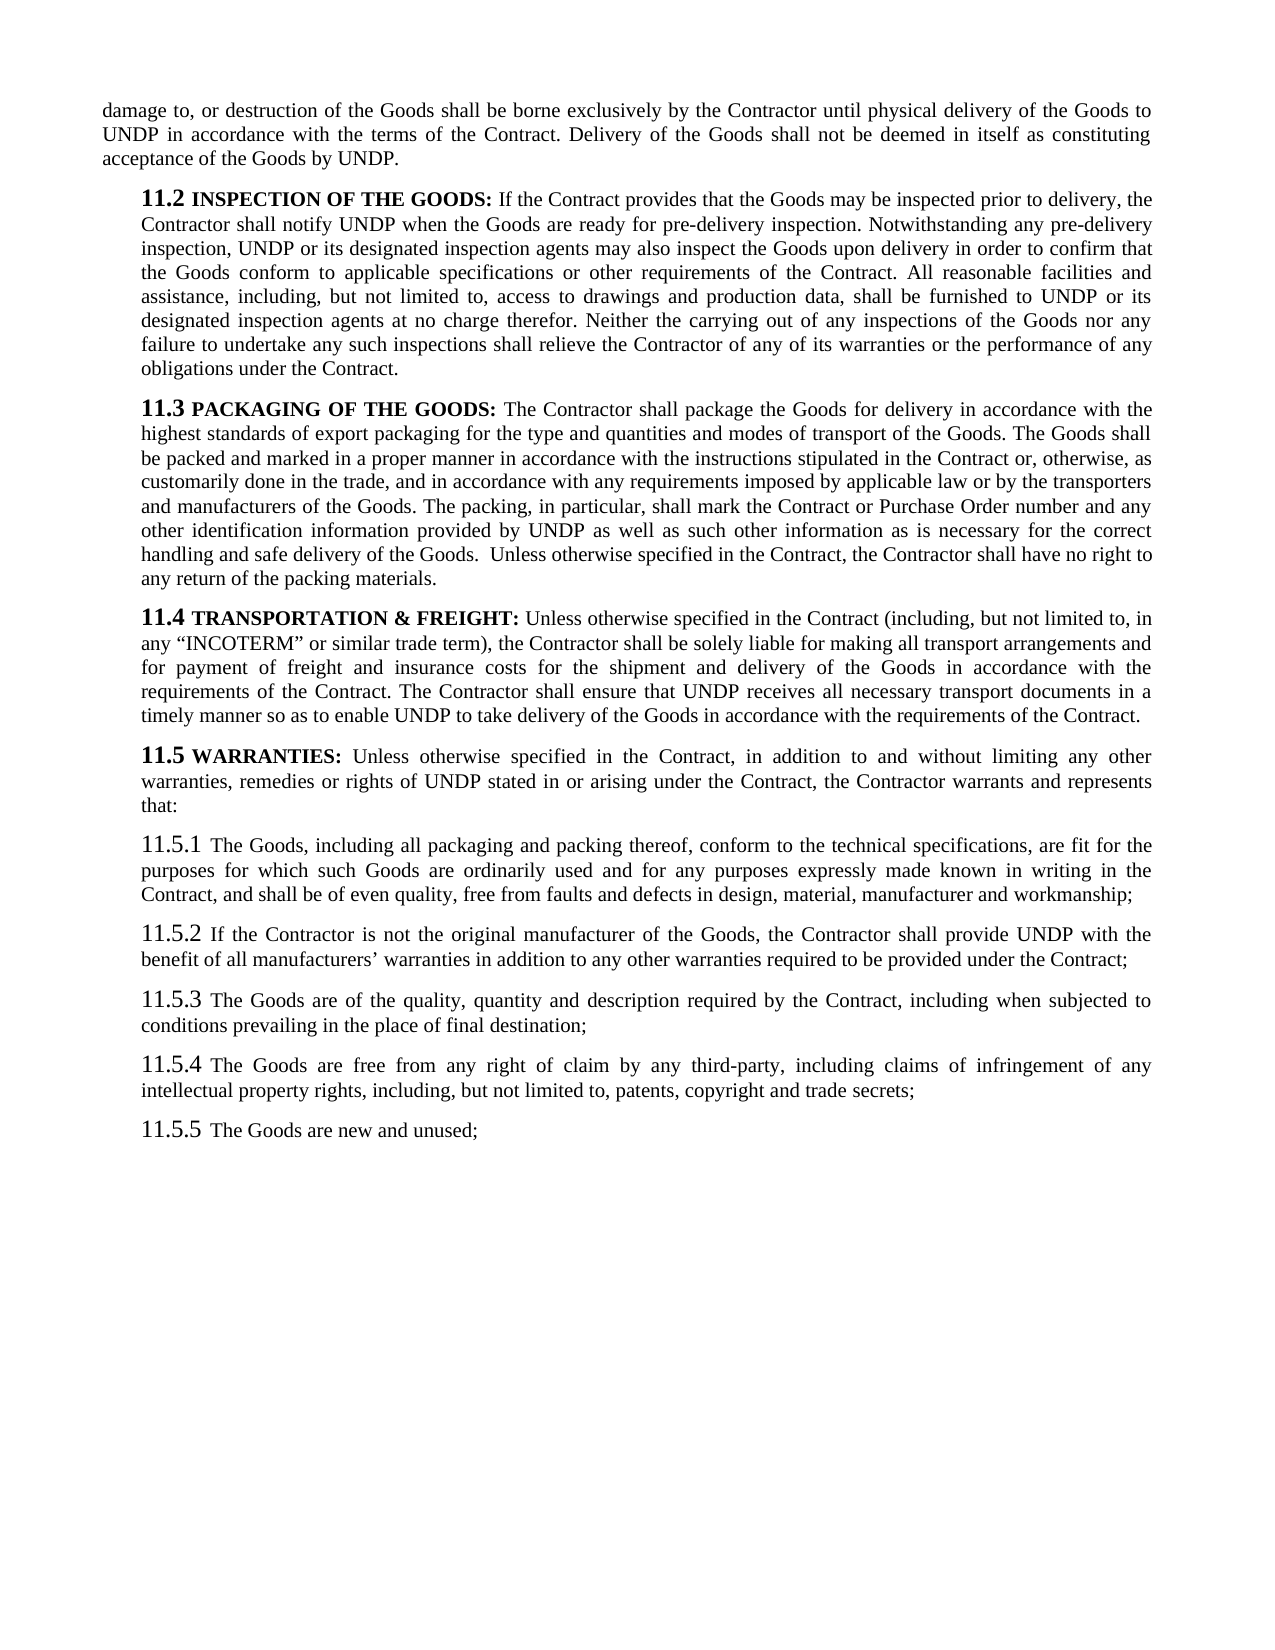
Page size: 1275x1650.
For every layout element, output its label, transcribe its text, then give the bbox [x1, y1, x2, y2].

list TRANSPORTATION & FREIGHT: Unless otherwise specified in the Contract (including, but not limited to, in any “INCOTERM” or similar trade term), the Contractor shall be solely liable for making all transport arrangements and for payment of freight and insurance costs for the shipment and delivery of the Goods in accordance with the requirements of the Contract. The Contractor shall ensure that UNDP receives all necessary transport documents in a timely manner so as to enable UNDP to take delivery of the Goods in accordance with the requirements of the Contract. [141, 602, 1153, 727]
list PACKAGING OF THE GOODS: The Contractor shall package the Goods for delivery in accordance with the highest standards of export packaging for the type and quantities and modes of transport of the Goods. The Goods shall be packed and marked in a proper manner in accordance with the instructions stipulated in the Contract or, otherwise, as customarily done in the trade, and in accordance with any requirements imposed by applicable law or by the transporters and manufacturers of the Goods. The packing, in particular, shall mark the Contract or Purchase Order number and any other identification information provided by UNDP as well as such other information as is necessary for the correct handling and safe delivery of the Goods. Unless otherwise specified in the Contract, the Contractor shall have no right to any return of the packing materials. [141, 393, 1153, 590]
text damage to, or destruction of the Goods shall be borne exclusively by the Contractor until physical delivery of the Goods to UNDP in accordance with the terms of the Contract. Delivery of the Goods shall not be deemed in itself as constituting acceptance of the Goods by UNDP. [102, 98, 1154, 170]
list The Goods are new and unused; [141, 1114, 1210, 1143]
list INSPECTION OF THE GOODS: If the Contract provides that the Goods may be inspected prior to delivery, the Contractor shall notify UNDP when the Goods are ready for pre-delivery inspection. Notwithstanding any pre-delivery inspection, UNDP or its designated inspection agents may also inspect the Goods upon delivery in order to confirm that the Goods conform to applicable specifications or other requirements of the Contract. All reasonable facilities and assistance, including, but not limited to, access to drawings and production data, shall be furnished to UNDP or its designated inspection agents at no charge therefor. Neither the carrying out of any inspections of the Goods nor any failure to undertake any such inspections shall relieve the Contractor of any of its warranties or the performance of any obligations under the Contract. [141, 183, 1154, 380]
list If the Contractor is not the original manufacturer of the Goods, the Contractor shall provide UNDP with the benefit of all manufacturers’ warranties in addition to any other warranties required to be provided under the Contract; [141, 918, 1153, 971]
list WARRANTIES: Unless otherwise specified in the Contract, in addition to and without limiting any other warranties, remedies or rights of UNDP stated in or arising under the Contract, the Contractor warrants and represents that: [141, 740, 1153, 817]
list The Goods are free from any right of claim by any third-party, including claims of infringement of any intellectual property rights, including, but not limited to, patents, copyright and trade secrets; [141, 1049, 1153, 1102]
list The Goods are of the quality, quantity and description required by the Contract, including when subjected to conditions prevailing in the place of final destination; [141, 984, 1153, 1037]
list The Goods, including all packaging and packing thereof, conform to the technical specifications, are fit for the purposes for which such Goods are ordinarily used and for any purposes expressly made known in writing in the Contract, and shall be of even quality, free from faults and defects in design, material, manufacturer and workmanship; [141, 829, 1153, 906]
